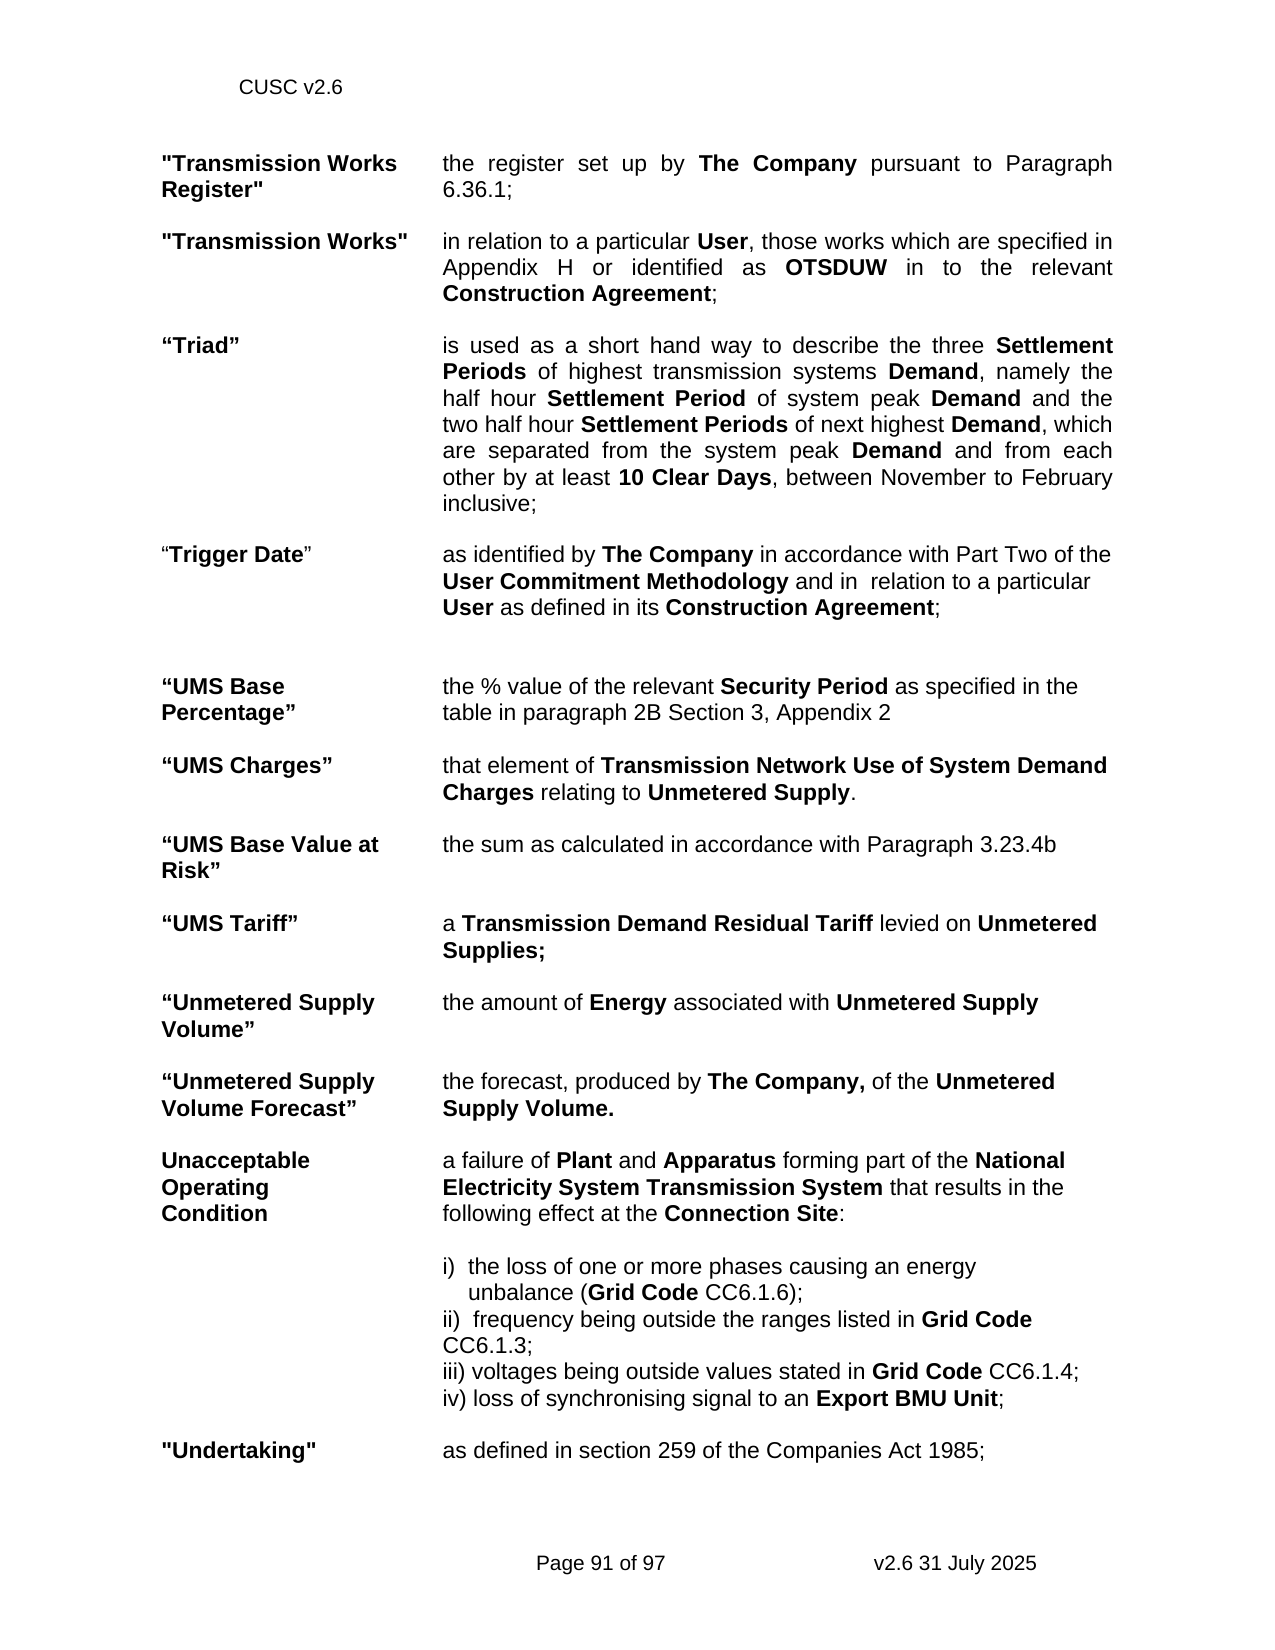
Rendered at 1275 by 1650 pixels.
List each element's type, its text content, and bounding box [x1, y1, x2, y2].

table_cell the register set up by The Company pursuant to Paragraph 6.36.1; [431, 150, 1124, 228]
table_cell “Triad” [150, 332, 431, 541]
table_cell the amount of Energy associated with Unmetered Supply [431, 989, 1124, 1068]
table_cell “Unmetered Supply Volume Forecast” [150, 1068, 431, 1147]
table_cell the % value of the relevant Security Period as specified in the table in paragraph 2B Section 3, Appendix 2 [431, 673, 1124, 752]
table_cell that element of Transmission Network Use of System Demand Charges relating to Unmetered Supply. [431, 752, 1124, 831]
table_cell "Undertaking" [150, 1437, 431, 1489]
table_cell “Trigger Date” [150, 541, 431, 673]
table_cell is used as a short hand way to describe the three Settlement Periods of highest transmission systems Demand, namely the half hour Settlement Period of system peak Demand and the two half hour Settlement Periods of next highest Demand, which are separated from the system peak Demand and from each other by at least 10 Clear Days, between November to February inclusive; [431, 332, 1124, 541]
table_cell “UMS Base Percentage” [150, 673, 431, 752]
table_cell as defined in section 259 of the Companies Act 1985; [431, 1437, 1124, 1489]
table_cell “UMS Tariff” [150, 910, 431, 989]
table_cell “UMS Charges” [150, 752, 431, 831]
table_cell in relation to a particular User, those works which are specified in Appendix H or identified as OTSDUW in to the relevant Construction Agreement; [431, 228, 1124, 332]
table_cell a Transmission Demand Residual Tariff levied on Unmetered Supplies; [431, 910, 1124, 989]
table_cell as identified by The Company in accordance with Part Two of the User Commitment Methodology and in relation to a particular User as defined in its Construction Agreement; [431, 541, 1124, 673]
table_cell "Transmission Works Register" [150, 150, 431, 228]
table_cell Unacceptable Operating Condition [150, 1148, 431, 1437]
table_cell the sum as calculated in accordance with Paragraph 3.23.4b [431, 831, 1124, 910]
table_cell a failure of Plant and Apparatus forming part of the National Electricity System Transmission System that results in the following effect at the Connection Site: i) the loss of one or more phases causing an energy unbalance (Grid Code CC6.1.6); ii) frequency being outside the ranges listed in Grid Code CC6.1.3; iii) voltages being outside values stated in Grid Code CC6.1.4; iv) loss of synchronising signal to an Export BMU Unit; [431, 1148, 1124, 1437]
table_cell the forecast, produced by The Company, of the Unmetered Supply Volume. [431, 1068, 1124, 1147]
table_cell "Transmission Works" [150, 228, 431, 332]
table_cell “Unmetered Supply Volume” [150, 989, 431, 1068]
table_cell “UMS Base Value at Risk” [150, 831, 431, 910]
